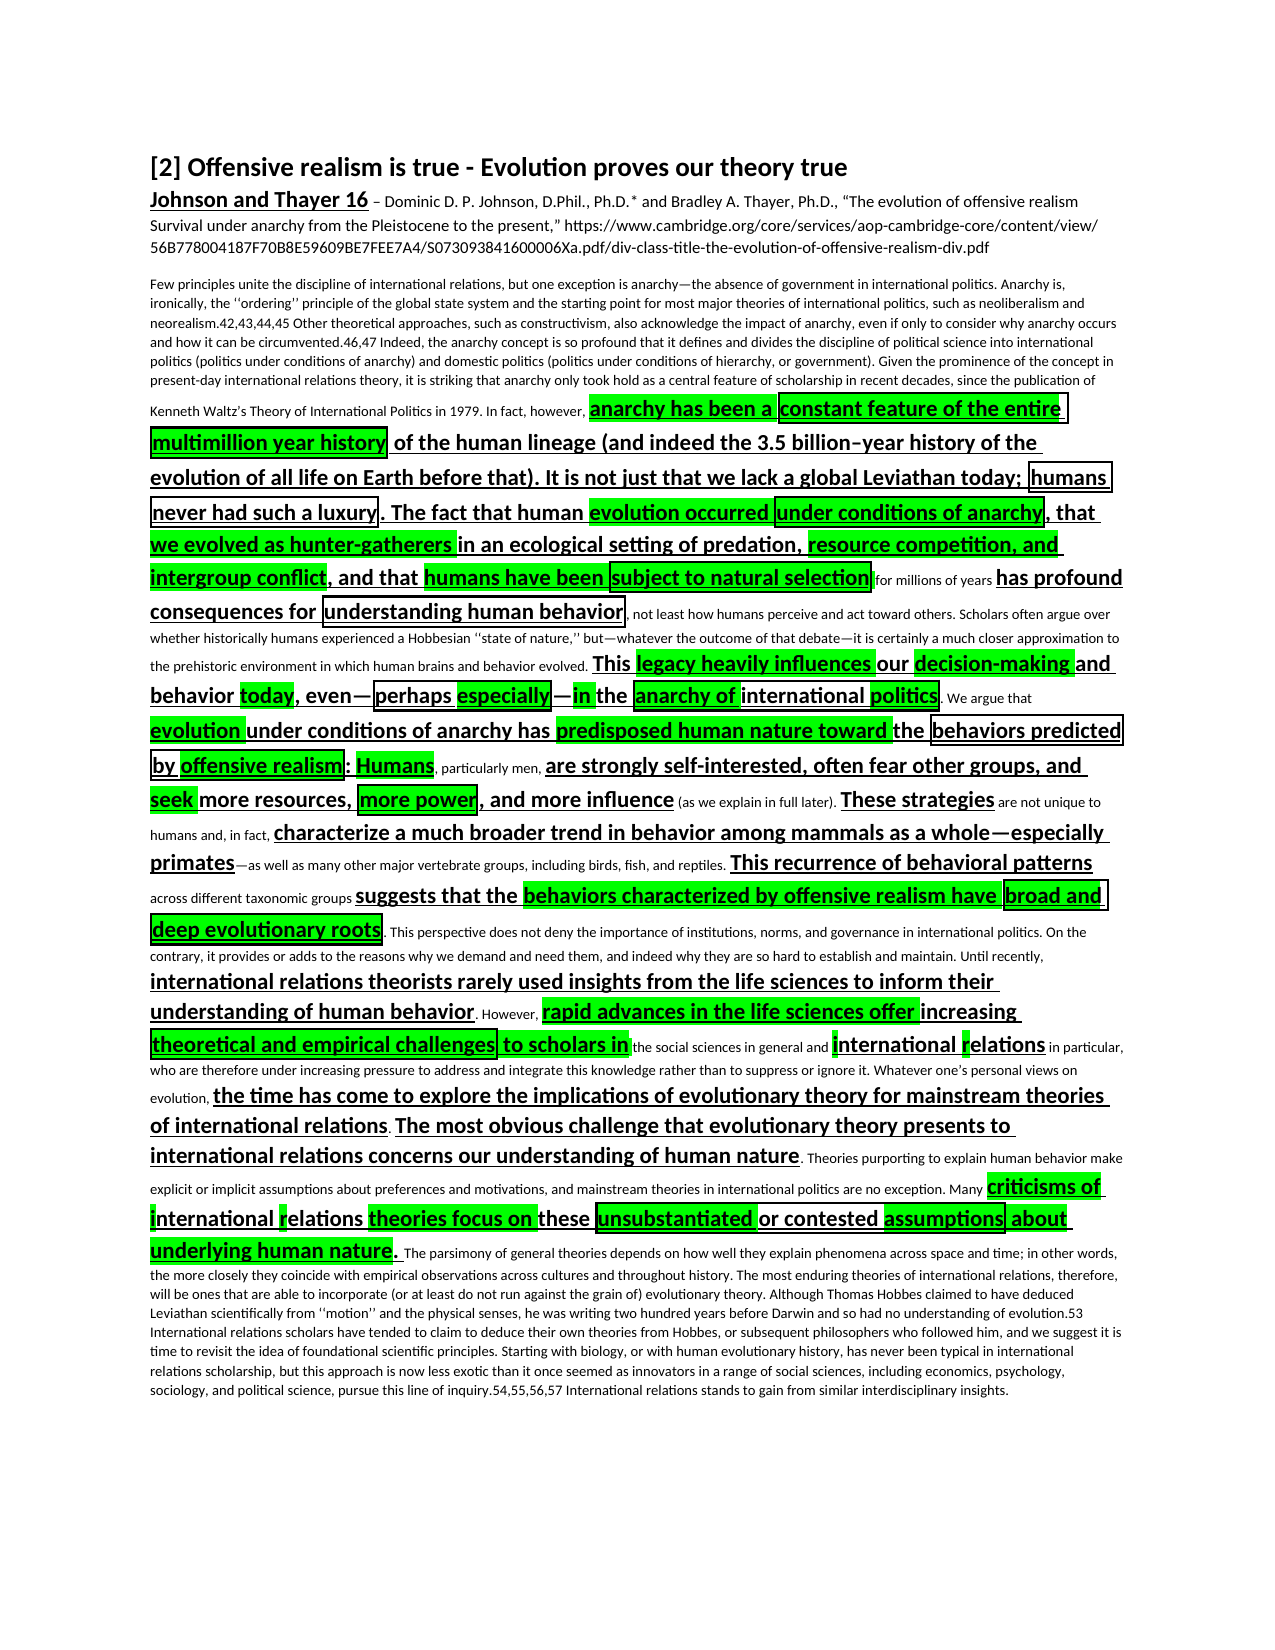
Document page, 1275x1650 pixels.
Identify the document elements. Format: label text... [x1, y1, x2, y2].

text Johnson and Thayer 16 – Dominic D. P. Johnson, D.Phil., Ph.D.* and Bradley A. Thayer, Ph.D., “The evolution of offensive realism Survival under anarchy from the Pleistocene to the present,” https://www.cambridge.org/core/services/aop-cambridge-core/content/view/56B778004187F70B8E59609BE7FEE7A4/S073093841600006Xa.pdf/div-class-title-the-evolution-of-offensive-realism-div.pdf [150, 186, 1125, 257]
text Few principles unite the discipline of international relations, but one exception is anarchy—the absence of government in international politics. Anarchy is, ironically, the ‘‘ordering’’ principle of the global state system and the starting point for most major theories of international politics, such as neoliberalism and neorealism.42,43,44,45 Other theoretical approaches, such as constructivism, also acknowledge the impact of anarchy, even if only to consider why anarchy occurs and how it can be circumvented.46,47 Indeed, the anarchy concept is so profound that it defines and divides the discipline of political science into international politics (politics under conditions of anarchy) and domestic politics (politics under conditions of hierarchy, or government). Given the prominence of the concept in present-day international relations theory, it is striking that anarchy only took hold as a central feature of scholarship in recent decades, since the publication of Kenneth Waltz’s Theory of International Politics in 1979. In fact, however, anarchy has been a constant feature of the entire multimillion year history of the human lineage (and indeed the 3.5 billion–year history of the evolution of all life on Earth before that). It is not just that we lack a global Leviathan today; humans never had such a luxury. The fact that human evolution occurred under conditions of anarchy, that we evolved as hunter-gatherers in an ecological setting of predation, resource competition, and intergroup conflict, and that humans have been subject to natural selection for millions of years has profound consequences for understanding human behavior, not least how humans perceive and act toward others. Scholars often argue over whether historically humans experienced a Hobbesian ‘‘state of nature,’’ but—whatever the outcome of that debate—it is certainly a much closer approximation to the prehistoric environment in which human brains and behavior evolved. This legacy heavily influences our decision-making and behavior today, even—perhaps especially—in the anarchy of international politics. We argue that evolution under conditions of anarchy has predisposed human nature toward the behaviors predicted by offensive realism: Humans, particularly men, are strongly self-interested, often fear other groups, and seek more resources, more power, and more influence (as we explain in full later). These strategies are not unique to humans and, in fact, characterize a much broader trend in behavior among mammals as a whole—especially primates—as well as many other major vertebrate groups, including birds, fish, and reptiles. This recurrence of behavioral patterns across different taxonomic groups suggests that the behaviors characterized by offensive realism have broad and deep evolutionary roots. This perspective does not deny the importance of institutions, norms, and governance in international politics. On the contrary, it provides or adds to the reasons why we demand and need them, and indeed why they are so hard to establish and maintain. Until recently, international relations theorists rarely used insights from the life sciences to inform their understanding of human behavior. However, rapid advances in the life sciences offer increasing theoretical and empirical challenges to scholars in the social sciences in general and international relations in particular, who are therefore under increasing pressure to address and integrate this knowledge rather than to suppress or ignore it. Whatever one’s personal views on evolution, the time has come to explore the implications of evolutionary theory for mainstream theories of international relations. The most obvious challenge that evolutionary theory presents to international relations concerns our understanding of human nature. Theories purporting to explain human behavior make explicit or implicit assumptions about preferences and motivations, and mainstream theories in international politics are no exception. Many criticisms of international relations theories focus on these unsubstantiated or contested assumptions about underlying human nature. The parsimony of general theories depends on how well they explain phenomena across space and time; in other words, the more closely they coincide with empirical observations across cultures and throughout history. The most enduring theories of international relations, therefore, will be ones that are able to incorporate (or at least do not run against the grain of) evolutionary theory. Although Thomas Hobbes claimed to have deduced Leviathan scientifically from ‘‘motion’’ and the physical senses, he was writing two hundred years before Darwin and so had no understanding of evolution.53 International relations scholars have tended to claim to deduce their own theories from Hobbes, or subsequent philosophers who followed him, and we suggest it is time to revisit the idea of foundational scientific principles. Starting with biology, or with human evolutionary history, has never been typical in international relations scholarship, but this approach is now less exotic than it once seemed as innovators in a range of social sciences, including economics, psychology, sociology, and political science, pursue this line of inquiry.54,55,56,57 International relations stands to gain from similar interdisciplinary insights. [150, 276, 1125, 1399]
subtitle [2] Offensive realism is true - Evolution proves our theory true [150, 150, 1125, 183]
